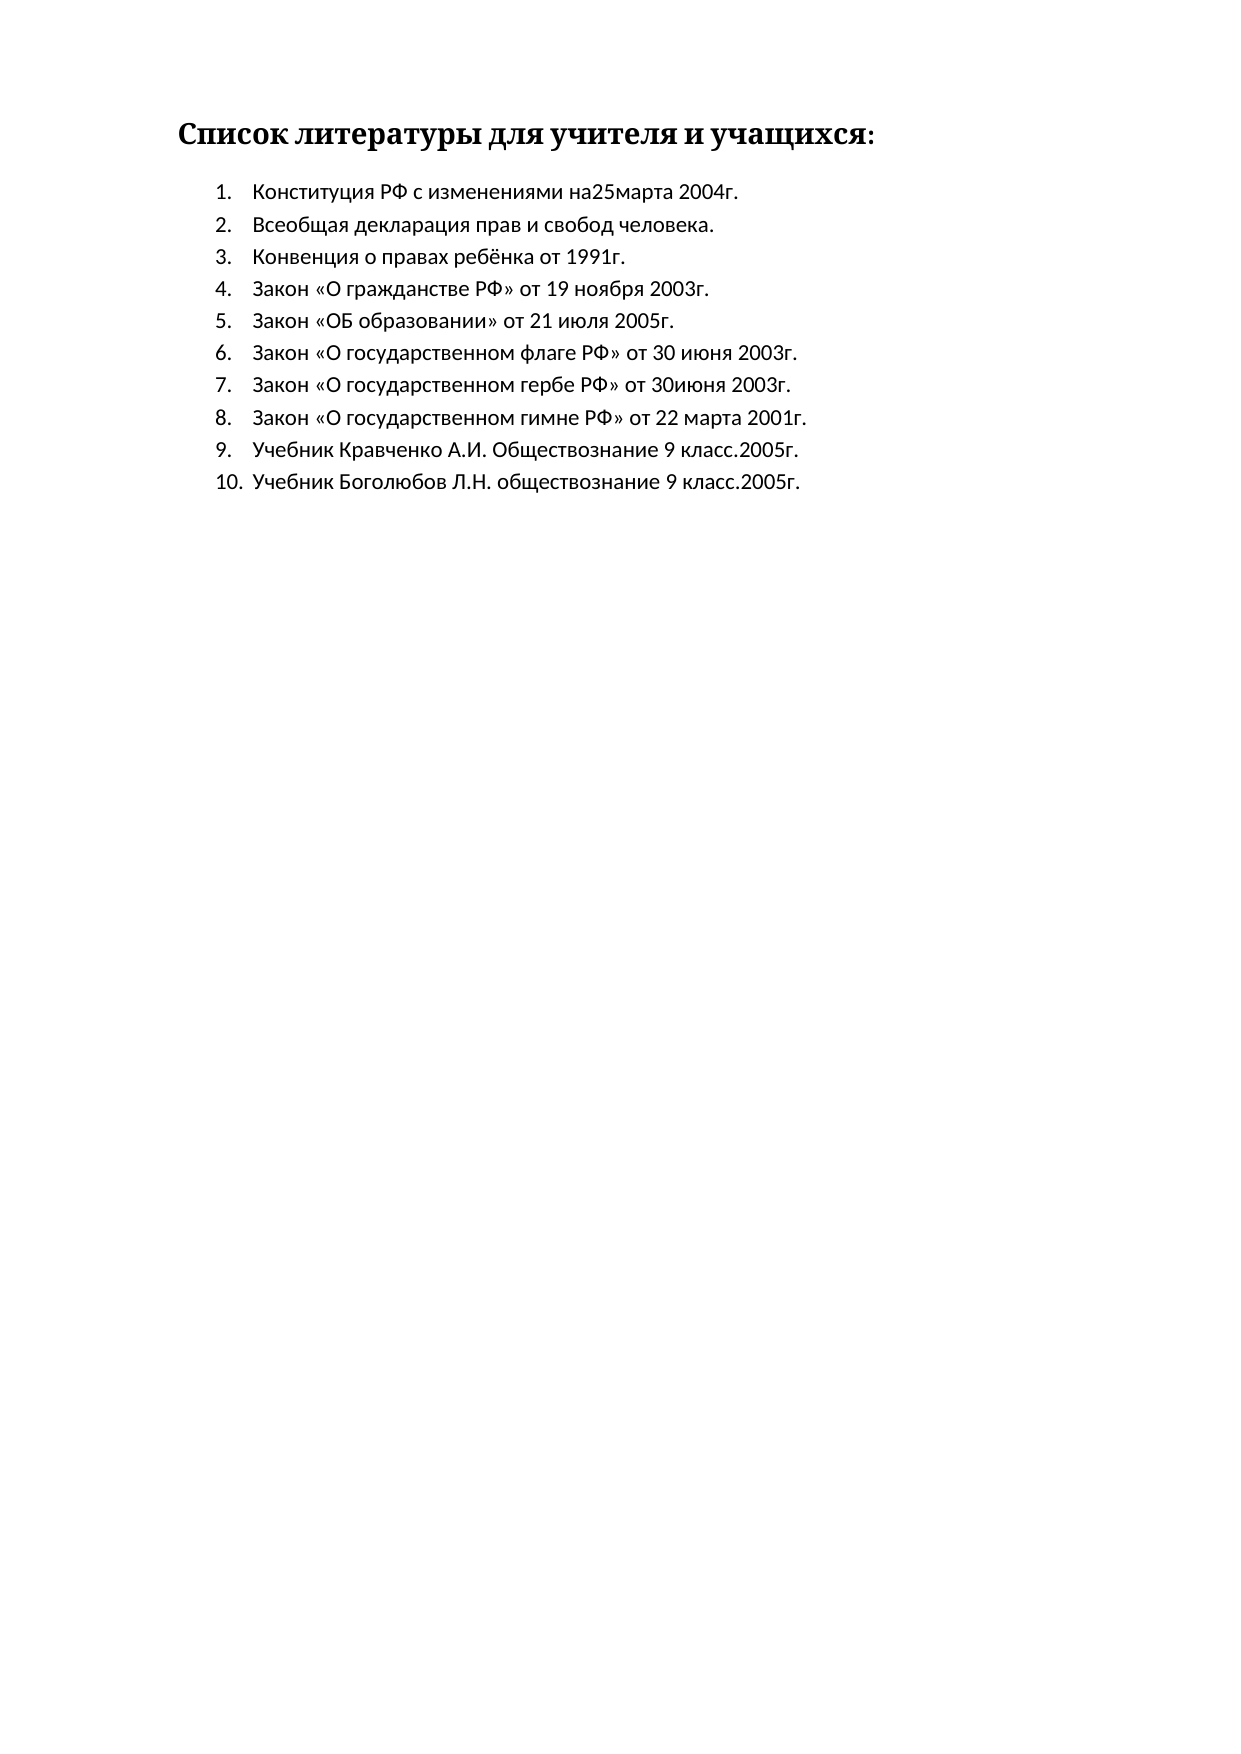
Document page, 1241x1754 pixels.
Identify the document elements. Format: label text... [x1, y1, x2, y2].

list Закон «О государственном гербе РФ» от 30июня 2003г. [215, 371, 1152, 399]
list Учебник Кравченко А.И. Обществознание 9 класс.2005г. [215, 435, 1152, 463]
list Закон «ОБ образовании» от 21 июля 2005г. [215, 306, 1152, 334]
list Закон «О государственном флаге РФ» от 30 июня 2003г. [215, 338, 1152, 366]
list Конвенция о правах ребёнка от 1991г. [215, 242, 1152, 270]
list Конституция РФ с изменениями на25марта 2004г. [215, 177, 1152, 206]
list Всеобщая декларация прав и свобод человека. [215, 210, 1152, 238]
list Закон «О гражданстве РФ» от 19 ноября 2003г. [215, 274, 1152, 302]
list Закон «О государственном гимне РФ» от 22 марта 2001г. [215, 403, 1152, 431]
text Список литературы для учителя и учащихся: [177, 118, 1152, 152]
list Учебник Боголюбов Л.Н. обществознание 9 класс.2005г. [215, 467, 1152, 495]
